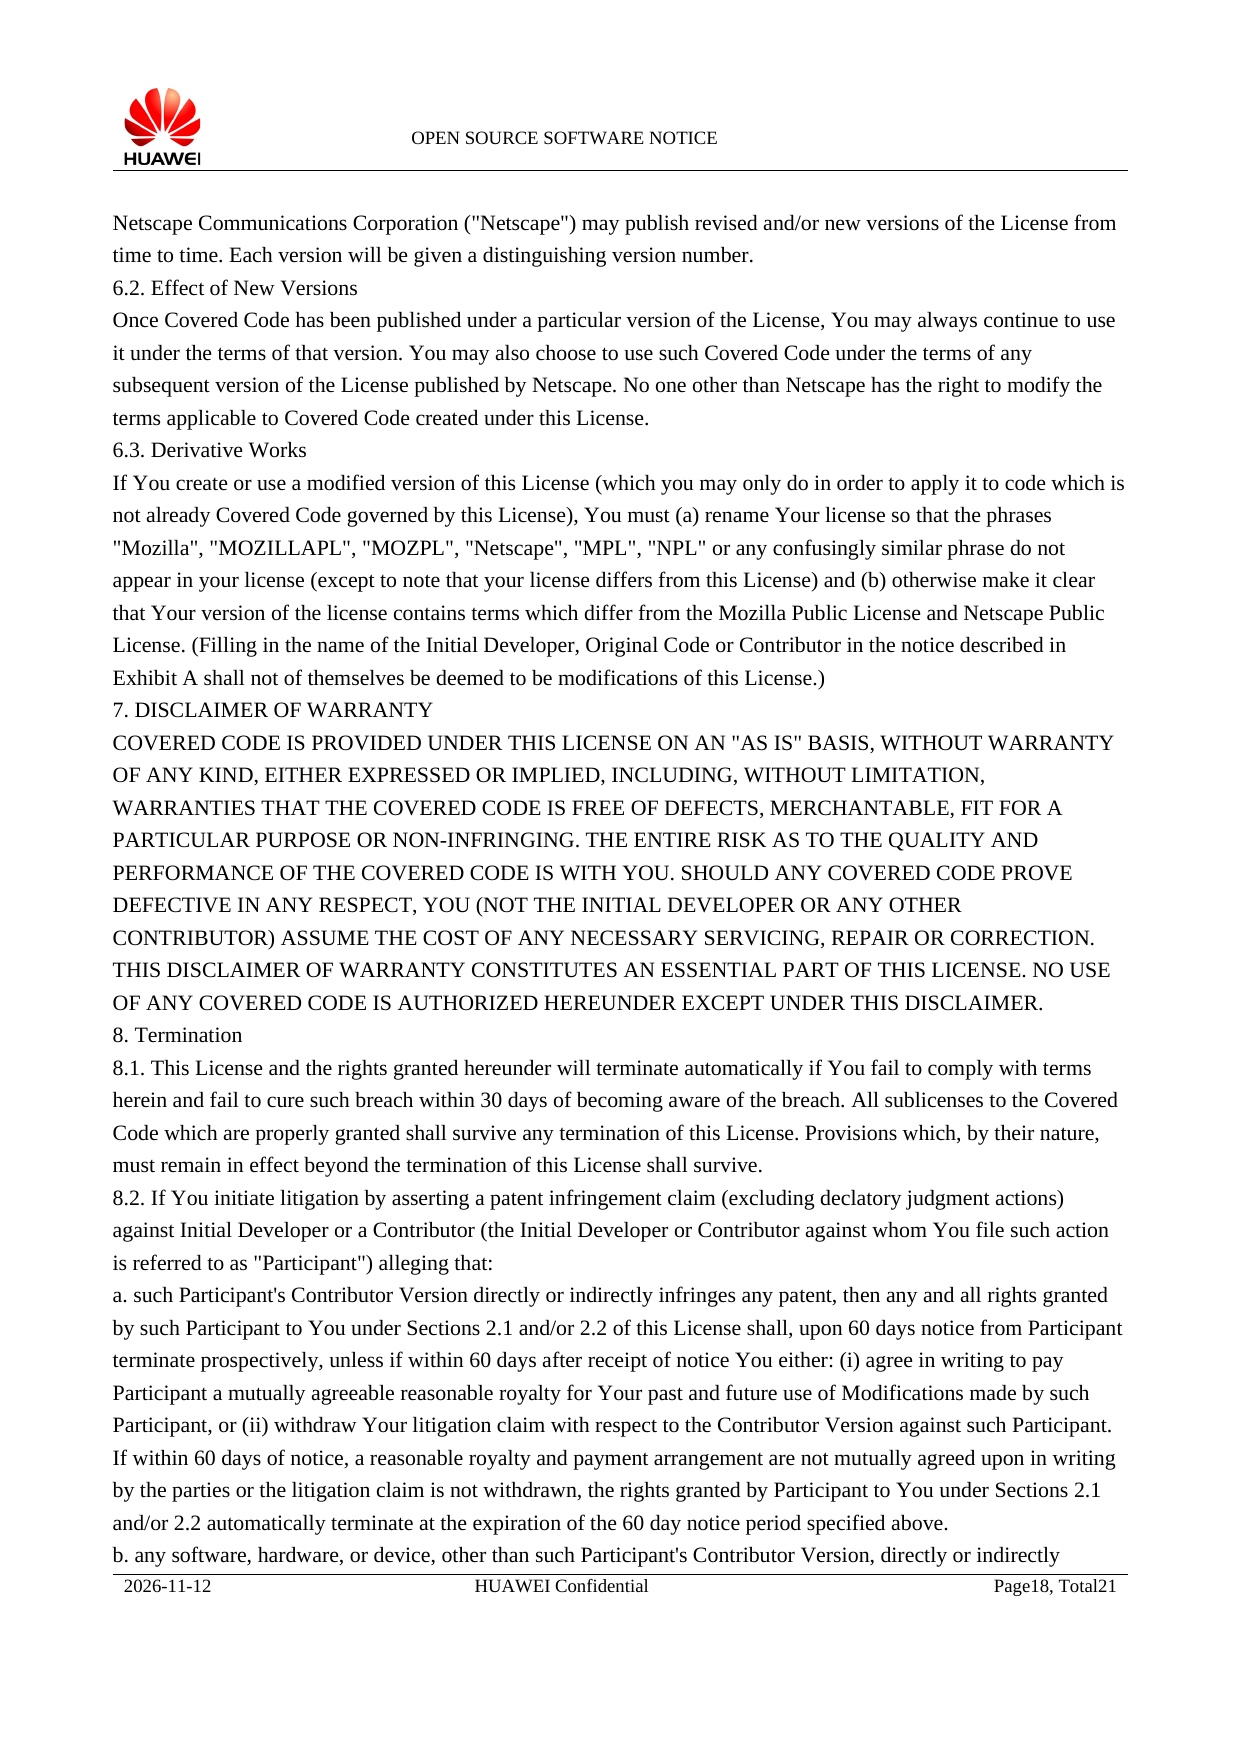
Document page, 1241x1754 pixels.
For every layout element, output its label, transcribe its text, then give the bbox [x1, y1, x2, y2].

picture [124, 88, 201, 165]
